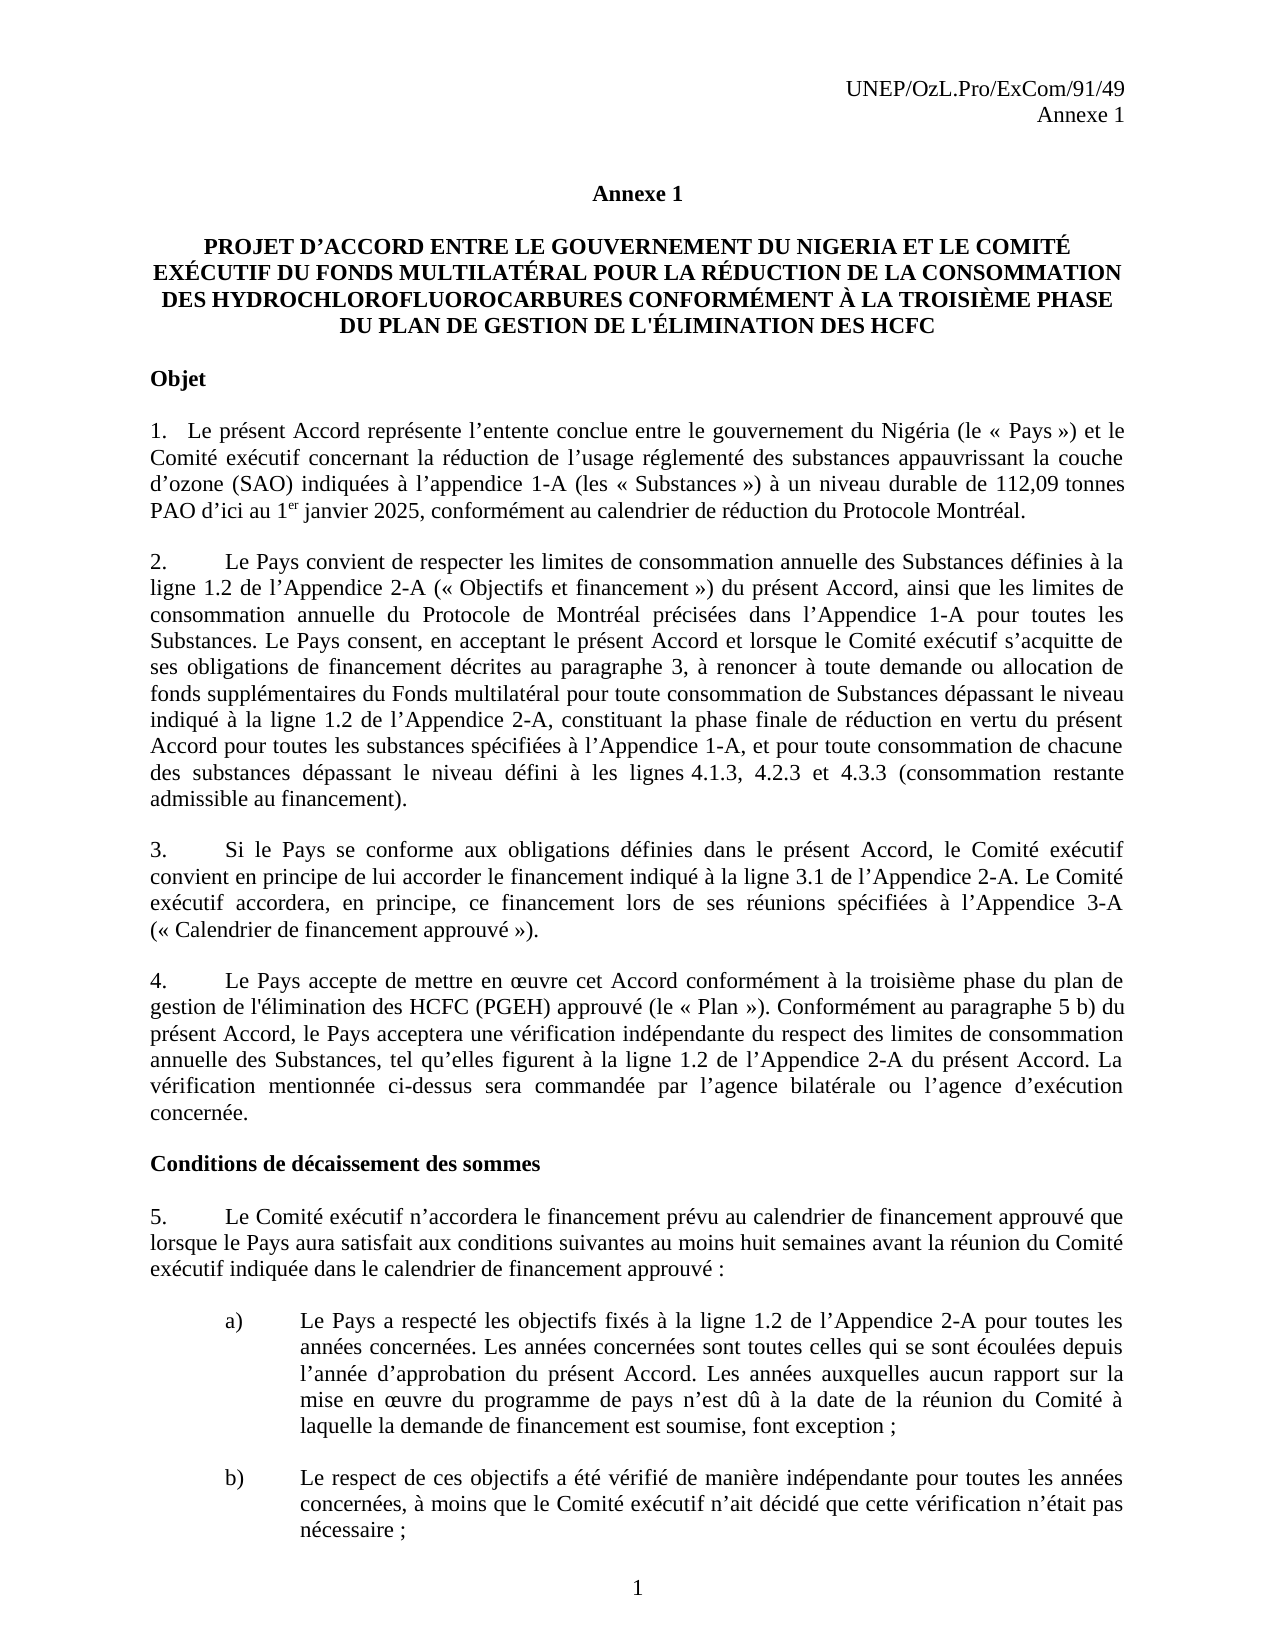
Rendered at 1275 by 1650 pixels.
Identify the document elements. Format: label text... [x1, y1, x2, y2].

subtitle Si le Pays se conforme aux obligations définies dans le présent Accord, le Comité exécutif convient en principe de lui accorder le financement indiqué à la ligne 3.1 de l’Appendice 2-A. Le Comité exécutif accordera, en principe, ce financement lors de ses réunions spécifiées à l’Appendice 3-A (« Calendrier de financement approuvé »). [150, 837, 1125, 942]
text Objet [150, 365, 1125, 391]
subtitle Le Comité exécutif n’accordera le financement prévu au calendrier de financement approuvé que lorsque le Pays aura satisfait aux conditions suivantes au moins huit semaines avant la réunion du Comité exécutif indiquée dans le calendrier de financement approuvé : [150, 1203, 1125, 1282]
text PROJET D’ACCORD ENTRE LE GOUVERNEMENT DU NIGERIA ET LE COMITÉ EXÉCUTIF DU FONDS MULTILATÉRAL POUR LA RÉDUCTION DE LA CONSOMMATION DES HYDROCHLOROFLUOROCARBURES CONFORMÉMENT À LA TROISIÈME PHASE DU PLAN DE GESTION DE L'ÉLIMINATION DES HCFC [150, 233, 1125, 338]
text Conditions de décaissement des sommes [150, 1150, 1125, 1176]
subtitle Le présent Accord représente l’entente conclue entre le gouvernement du Nigéria (le « Pays ») et le Comité exécutif concernant la réduction de l’usage réglementé des substances appauvrissant la couche d’ozone (SAO) indiquées à l’appendice 1-A (les « Substances ») à un niveau durable de 112,09 tonnes PAO d’ici au 1er janvier 2025, conformément au calendrier de réduction du Protocole Montréal. [150, 418, 1125, 523]
subtitle Le Pays convient de respecter les limites de consommation annuelle des Substances définies à la ligne 1.2 de l’Appendice 2-A (« Objectifs et financement ») du présent Accord, ainsi que les limites de consommation annuelle du Protocole de Montréal précisées dans l’Appendice 1-A pour toutes les Substances. Le Pays consent, en acceptant le présent Accord et lorsque le Comité exécutif s’acquitte de ses obligations de financement décrites au paragraphe 3, à renoncer à toute demande ou allocation de fonds supplémentaires du Fonds multilatéral pour toute consommation de Substances dépassant le niveau indiqué à la ligne 1.2 de l’Appendice 2-A, constituant la phase finale de réduction en vertu du présent Accord pour toutes les substances spécifiées à l’Appendice 1-A, et pour toute consommation de chacune des substances dépassant le niveau défini à les lignes 4.1.3, 4.2.3 et 4.3.3 (consommation restante admissible au financement). [150, 548, 1125, 812]
subtitle Le respect de ces objectifs a été vérifié de manière indépendante pour toutes les années concernées, à moins que le Comité exécutif n’ait décidé que cette vérification n’était pas nécessaire ; [225, 1464, 1125, 1543]
subtitle Le Pays a respecté les objectifs fixés à la ligne 1.2 de l’Appendice 2-A pour toutes les années concernées. Les années concernées sont toutes celles qui se sont écoulées depuis l’année d’approbation du présent Accord. Les années auxquelles aucun rapport sur la mise en œuvre du programme de pays n’est dû à la date de la réunion du Comité à laquelle la demande de financement est soumise, font exception ; [225, 1307, 1125, 1439]
subtitle Le Pays accepte de mettre en œuvre cet Accord conformément à la troisième phase du plan de gestion de l'élimination des HCFC (PGEH) approuvé (le « Plan »). Conformément au paragraphe 5 b) du présent Accord, le Pays acceptera une vérification indépendante du respect des limites de consommation annuelle des Substances, tel qu’elles figurent à la ligne 1.2 de l’Appendice 2-A du présent Accord. La vérification mentionnée ci-dessus sera commandée par l’agence bilatérale ou l’agence d’exécution concernée. [150, 967, 1125, 1125]
text Annexe 1 [150, 180, 1125, 207]
